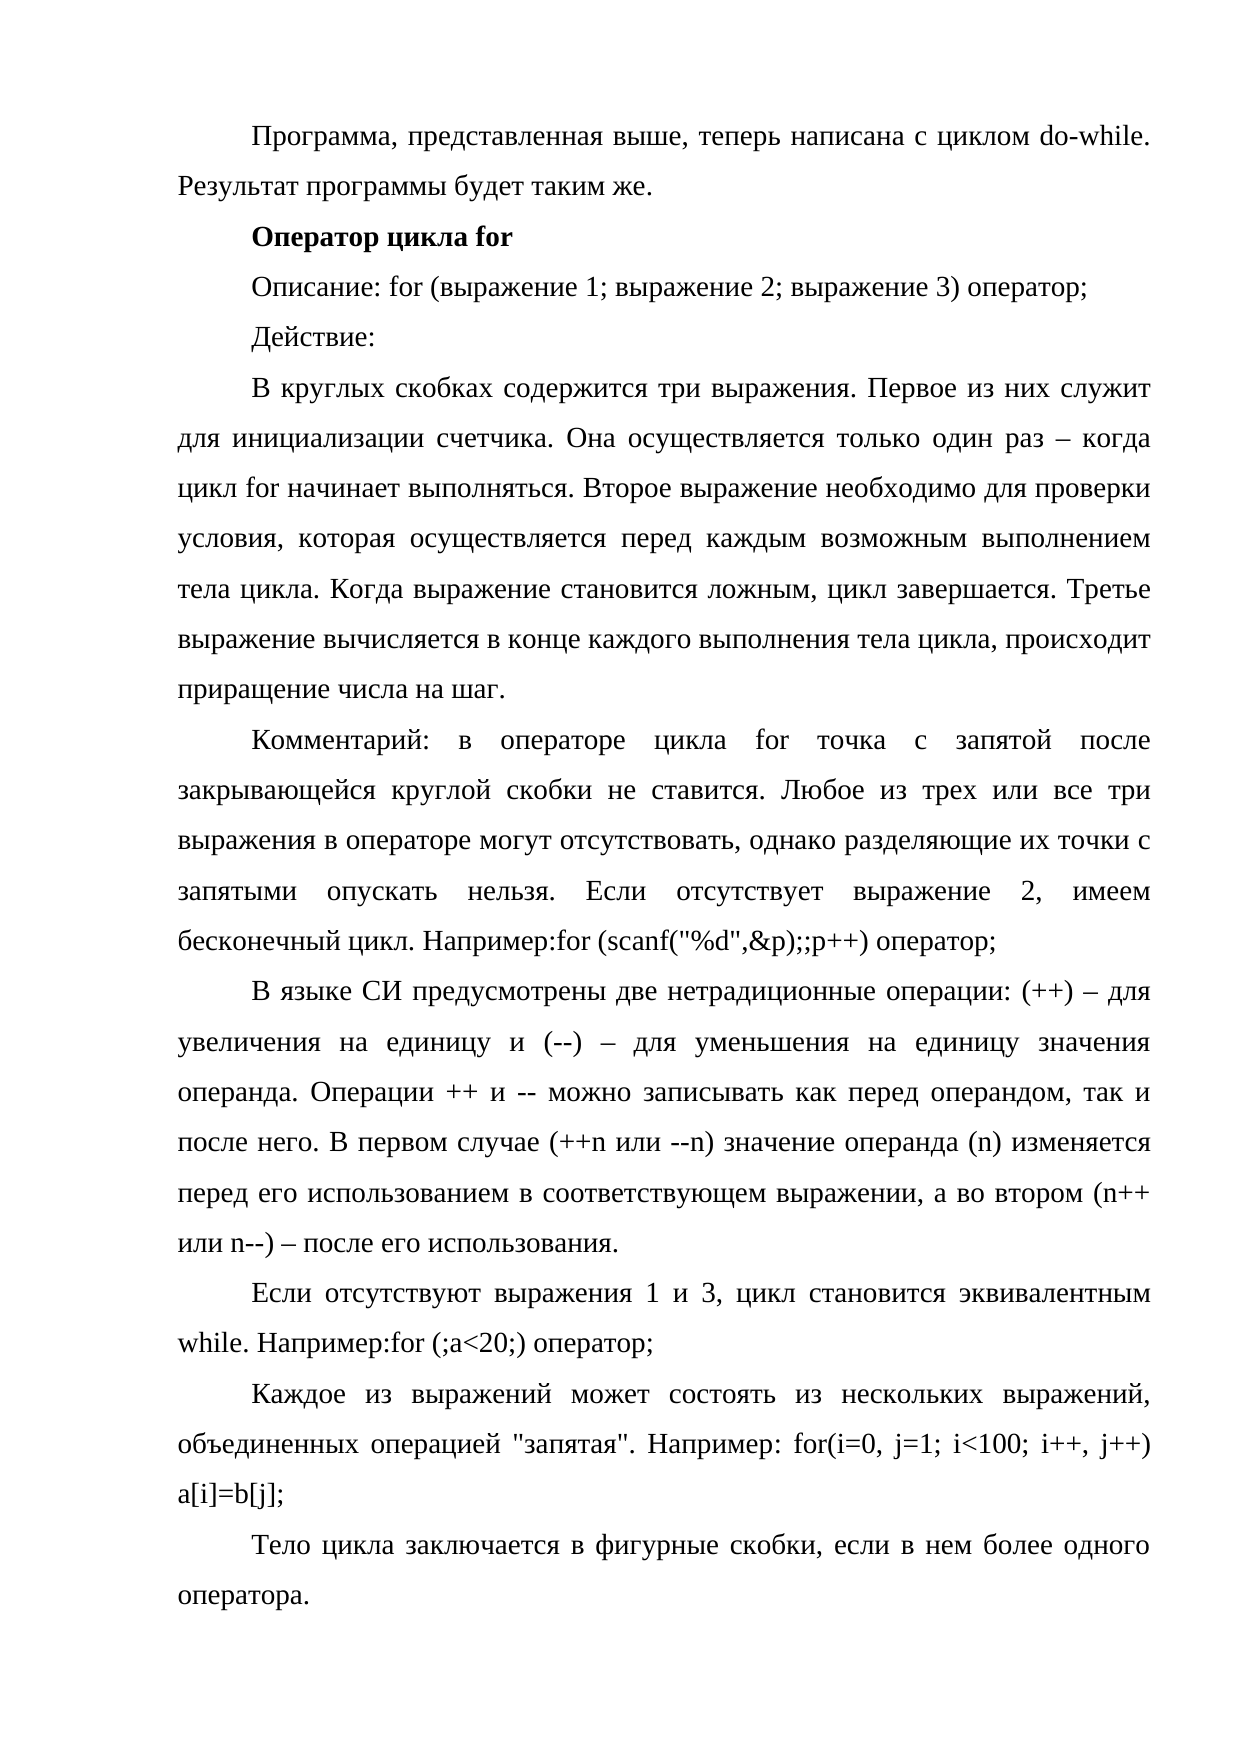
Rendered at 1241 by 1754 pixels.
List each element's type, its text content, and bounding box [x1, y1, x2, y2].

text Каждое из выражений может состоять из нескольких выражений, объединенных операцией "запятая". Например: for(i=0, j=1; i<100; i++, j++) a[i]=b[j]; [177, 1376, 1152, 1510]
text Программа, представленная выше, теперь написана с циклом do-while. Результат программы будет таким же. [177, 118, 1152, 202]
text Если отсутствуют выражения 1 и 3, цикл становится эквивалентным while. Например:for (;a<20;) оператор; [177, 1275, 1152, 1359]
text Тело цикла заключается в фигурные скобки, если в нем более одного оператора. [177, 1527, 1152, 1611]
text Оператор цикла for [177, 219, 1152, 252]
text Комментарий: в операторе цикла for точка с запятой после закрывающейся круглой скобки не ставится. Любое из трех или все три выражения в операторе могут отсутствовать, однако разделяющие их точки с запятыми опускать нельзя. Если отсутствует выражение 2, имеем бесконечный цикл. Например:for (scanf("%d",&p);;p++) оператор; [177, 722, 1152, 957]
text Описание: for (выражение 1; выражение 2; выражение 3) оператор; [177, 269, 1152, 303]
text Действие: [177, 319, 1152, 353]
text В языке СИ предусмотрены две нетрадиционные операции: (++) – для увеличения на единицу и (--) – для уменьшения на единицу значения операнда. Операции ++ и -- можно записывать как перед операндом, так и после него. В первом случае (++n или --n) значение операнда (n) изменяется перед его использованием в соответствующем выражении, а во втором (n++ или n--) – после его использования. [177, 973, 1152, 1258]
text В круглых скобках содержится три выражения. Первое из них служит для инициализации счетчика. Она осуществляется только один раз – когда цикл for начинает выполняться. Второе выражение необходимо для проверки условия, которая осуществляется перед каждым возможным выполнением тела цикла. Когда выражение становится ложным, цикл завершается. Третье выражение вычисляется в конце каждого выполнения тела цикла, происходит приращение числа на шаг. [177, 370, 1152, 705]
